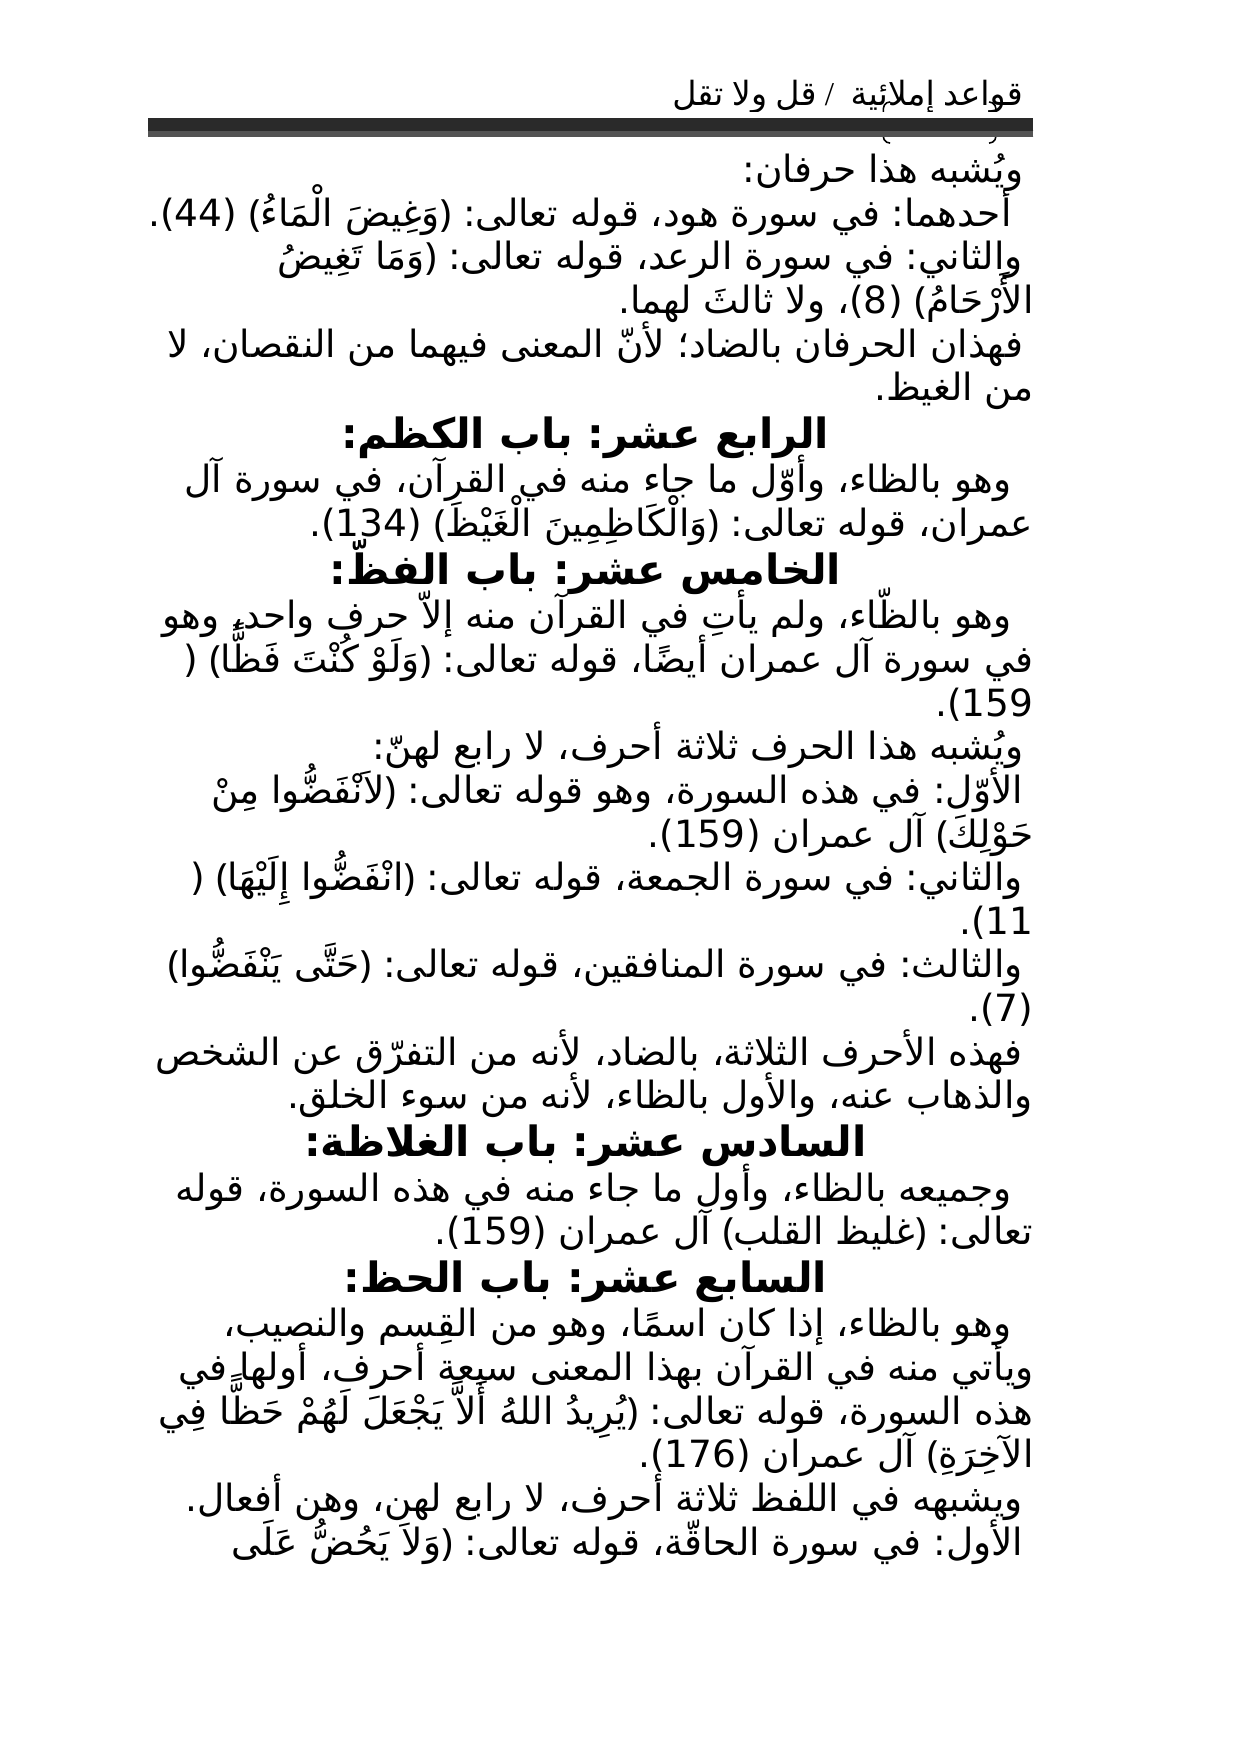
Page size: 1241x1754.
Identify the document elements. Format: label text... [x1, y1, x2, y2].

text السابع عشر: باب الحظ: [148, 1253, 1033, 1302]
text الأوّل: في هذه السورة، وهو قوله تعالى: ﴿لاَنْفَضُّوا مِنْ حَوْلِكَ﴾ آل عمران (159). [148, 768, 1033, 856]
text الرابع عشر: باب الكظم: [148, 409, 1033, 458]
text وهو بالظّاء، ولم يأتِ في القرآن منه إلاّ حرف واحد، وهو في سورة آل عمران أيضًا، قوله تعالى: ﴿وَلَوْ كُنْتَ فَظًّا﴾ (159). [148, 594, 1033, 725]
text الخامس عشر: باب الفظّ: [148, 545, 1033, 594]
text وهو بالظاء، وأوّل ما جاء منه في القرآن، في سورة آل عمران، قوله تعالى: ﴿وَالْكَاظِمِينَ الْغَيْظَ﴾ (134). [148, 458, 1033, 545]
text أحدهما: في سورة هود، قوله تعالى: ﴿وَغِيضَ الْمَاءُ﴾ (44). [148, 191, 1033, 235]
text والثاني: في سورة الرعد، قوله تعالى: ﴿وَمَا تَغِيضُ الأَرْحَامُ﴾ (8)، ولا ثالثَ لهما. [148, 235, 1033, 322]
text ويشبهه في اللفظ ثلاثة أحرف، لا رابع لهن، وهن أفعال. [148, 1477, 1033, 1520]
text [148, 1520, 1033, 1564]
text السادس عشر: باب الغلاظة: [148, 1118, 1033, 1166]
text والثالث: في سورة المنافقين، قوله تعالى: ﴿حَتَّى يَنْفَضُّوا﴾ (7). [148, 943, 1033, 1030]
text فهذه الأحرف الثلاثة، بالضاد، لأنه من التفرّق عن الشخص والذهاب عنه، والأول بالظاء، لأنه من سوء الخلق. [148, 1030, 1033, 1118]
text وجميعه بالظاء، وأول ما جاء منه في هذه السورة، قوله تعالى: ﴿غليظ القلب﴾ آل عمران (159). [148, 1166, 1033, 1253]
text والثاني: في سورة الجمعة، قوله تعالى: ﴿انْفَضُّوا إِلَيْهَا﴾ (11). [148, 856, 1033, 943]
text ويُشبه هذا حرفان: [148, 148, 1033, 191]
text ويُشبه هذا الحرف ثلاثة أحرف، لا رابع لهنّ: [148, 725, 1033, 768]
text فهذان الحرفان بالضاد؛ لأنّ المعنى فيهما من النقصان، لا من الغيظ. [148, 322, 1033, 409]
text وهو بالظاء، إذا كان اسمًا، وهو من القِسم والنصيب، ويأتي منه في القرآن بهذا المعنى سبعة أحرف، أولها في هذه السورة، قوله تعالى: ﴿يُرِيدُ اللهُ أَلاَّ يَجْعَلَ لَهُمْ حَظًّا فِي الآخِرَةِ﴾ آل عمران (176). [148, 1302, 1033, 1477]
